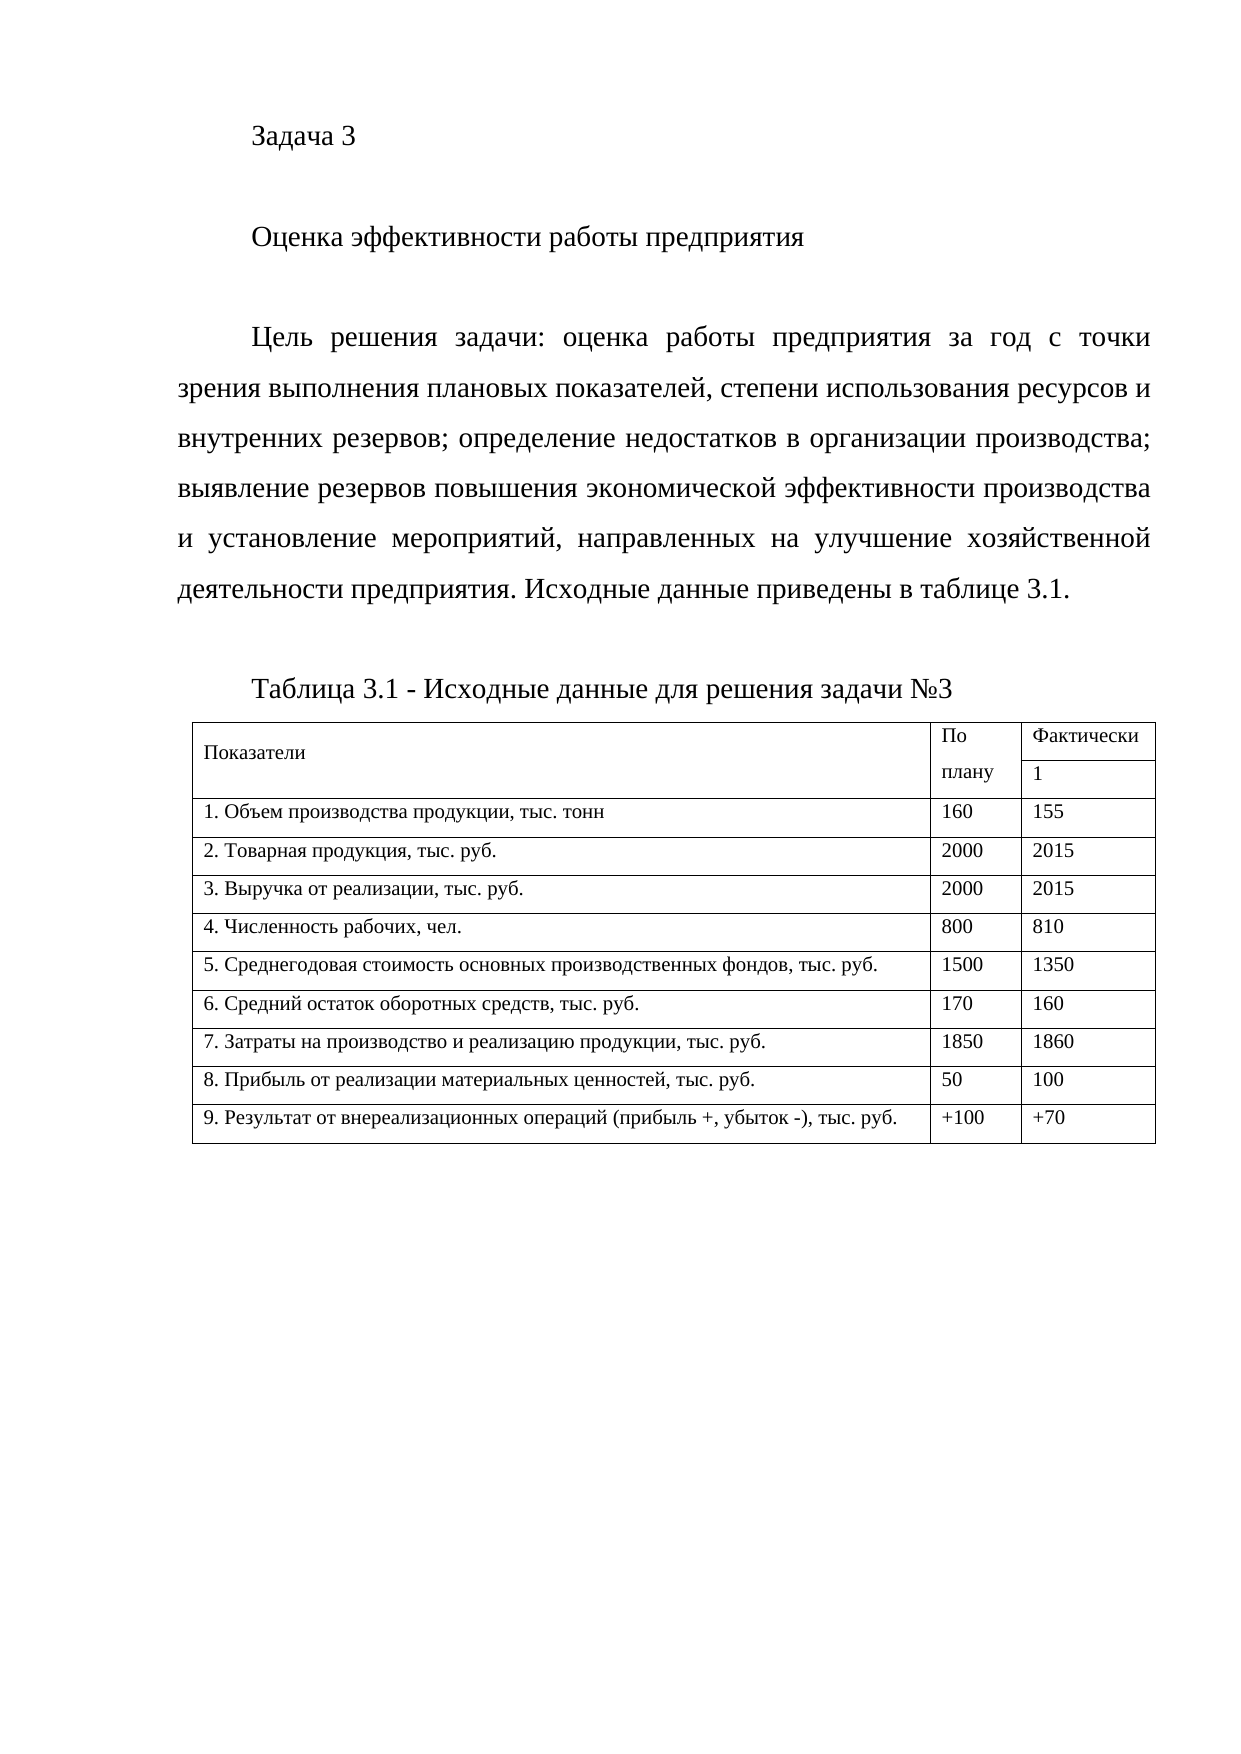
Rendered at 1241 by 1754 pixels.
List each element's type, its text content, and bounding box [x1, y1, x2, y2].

table_cell 5. Среднегодовая стоимость основных производственных фондов, тыс. руб. [193, 952, 930, 989]
table_cell 160 [931, 799, 1021, 837]
table_cell 810 [1022, 914, 1155, 951]
table_cell 1350 [1022, 952, 1155, 989]
table_cell 1. Объем производства продукции, тыс. тонн [193, 799, 930, 837]
table_cell 4. Численность рабочих, чел. [193, 914, 930, 951]
text Задача 3 [177, 118, 1152, 152]
table_cell 2000 [931, 876, 1021, 913]
table_cell 170 [931, 991, 1021, 1028]
table_cell 7. Затраты на производство и реализацию продукции, тыс. руб. [193, 1029, 930, 1066]
text Цель решения задачи: оценка работы предприятия за год с точки зрения выполнения плановых показателей, степени использования ресурсов и внутренних резервов; определение недостатков в организации производства; выявление резервов повышения экономической эффективности производства и установление мероприятий, направленных на улучшение хозяйственной деятельности предприятия. Исходные данные приведены в таблице 3.1. [177, 319, 1152, 604]
table_cell 3. Выручка от реализации, тыс. руб. [193, 876, 930, 913]
table_cell 1500 [931, 952, 1021, 989]
text Оценка эффективности работы предприятия [177, 219, 1152, 252]
table_cell 2000 [931, 838, 1021, 875]
table_cell 160 [1022, 991, 1155, 1028]
table_cell 2. Товарная продукция, тыс. руб. [193, 838, 930, 875]
table_cell 2015 [1022, 838, 1155, 875]
table_cell 1 [1022, 761, 1155, 798]
table_cell 6. Средний остаток оборотных средств, тыс. руб. [193, 991, 930, 1028]
table_cell 155 [1022, 799, 1155, 837]
table_cell 8. Прибыль от реализации материальных ценностей, тыс. руб. [193, 1067, 930, 1104]
table_header Фактически [1022, 723, 1155, 760]
table_header По плану [931, 723, 1021, 798]
table_cell 50 [931, 1067, 1021, 1104]
text Таблица 3.1 - Исходные данные для решения задачи №3 [177, 672, 1152, 705]
table_cell +100 [931, 1105, 1021, 1142]
table_cell 2015 [1022, 876, 1155, 913]
table_cell 1860 [1022, 1029, 1155, 1066]
table_cell 800 [931, 914, 1021, 951]
table_cell 1850 [931, 1029, 1021, 1066]
table_header Показатели [193, 723, 930, 798]
table_cell +70 [1022, 1105, 1155, 1142]
table_cell 100 [1022, 1067, 1155, 1104]
table_cell 9. Результат от внереализационных операций (прибыль +, убыток -), тыс. руб. [193, 1105, 930, 1142]
